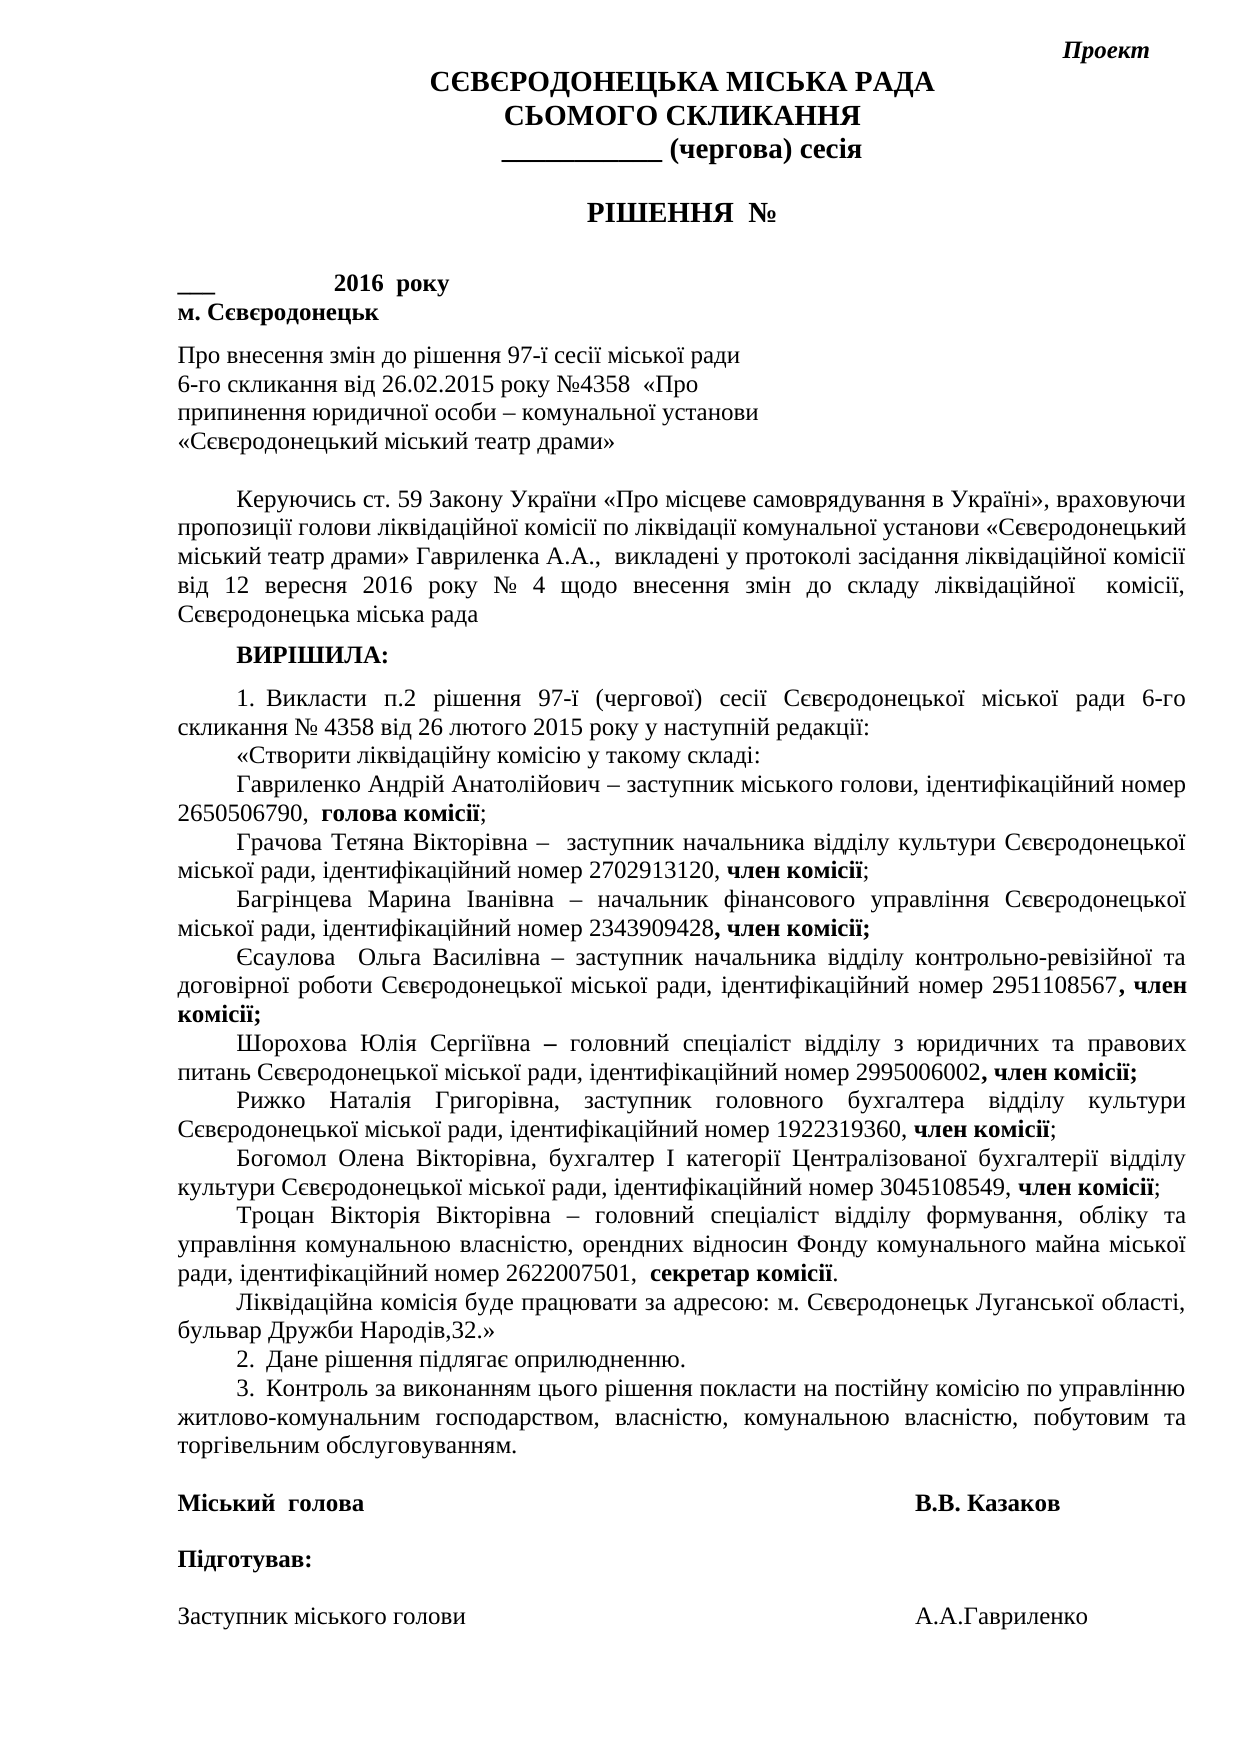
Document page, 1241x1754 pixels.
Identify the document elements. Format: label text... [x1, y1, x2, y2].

text Гавриленко Андрій Анатолійович – заступник міського голови, ідентифікаційний номер 2650506790, голова комісії; [177, 769, 1187, 827]
text ВИРIШИЛА: [177, 640, 1187, 669]
text Про внесення змін до рішення 97-ї сесії міської ради 6-го скликання від 26.02.2015 року №4358 «Про припинення юридичної особи – комунальної установи «Сєвєродонецький міський театр драми» [177, 340, 759, 455]
text Керуючись ст. 59 Закону України «Про місцеве самоврядування в Україні», враховуючи пропозиції голови ліквідаційної комісії по ліквідації комунальної установи «Сєвєродонецький міський театр драми» Гавриленка А.А., викладені у протоколі засідання ліквідаційної комісії від 12 вересня 2016 року № 4 щодо внесення змін до складу ліквідаційної комісії, Сєвєродонецька міська рада [177, 484, 1187, 627]
text «Створити ліквідаційну комісію у такому складі: [236, 741, 1187, 769]
text Ліквідаційна комісія буде працювати за адресою: м. Сєвєродонецьк Луганської області, бульвар Дружби Народів,32.» [177, 1287, 1187, 1344]
list Викласти п.2 рішення 97-ї (чергової) сесії Сєвєродонецької міської ради 6-го скликання № 4358 від 26 лютого 2015 року у наступній редакції: [177, 683, 1187, 741]
text 3. Контроль за виконанням цього рішення покласти на постійну комісію по управлінню житлово-комунальним господарством, власністю, комунальною власністю, побутовим та торгівельним обслуговуванням. [177, 1373, 1187, 1459]
text ___________ (чергова) сесія [177, 131, 1187, 165]
text СЬОМОГО СКЛИКАННЯ [177, 98, 1187, 131]
subtitle РIШЕННЯ № [177, 195, 1187, 228]
title СЄВЄРОДОНЕЦЬКА МIСЬКА РАДА [177, 64, 1187, 98]
text Підготував: [177, 1544, 1187, 1572]
text м. Сєвєродонецьк [177, 297, 1187, 326]
text Рижко Наталія Григорівна, заступник головного бухгалтера відділу культури Сєвєродонецької міської ради, ідентифікаційний номер 1922319360, член комісії; [177, 1086, 1187, 1143]
text Міський голова В.В. Казаков [177, 1488, 1187, 1517]
title Проект [988, 35, 1187, 64]
text Троцан Вікторія Вікторівна – головний спеціаліст відділу формування, обліку та управління комунальною власністю, орендних відносин Фонду комунального майна міської ради, ідентифікаційний номер 2622007501, секретар комісії. [177, 1201, 1187, 1287]
text Заступник міського голови А.А.Гавриленко [177, 1601, 1187, 1630]
text Багрінцева Марина Іванівна – начальник фінансового управління Сєвєродонецької міської ради, ідентифікаційний номер 2343909428, член комісії; [177, 884, 1187, 942]
list Дане рішення підлягає оприлюдненню. [177, 1344, 1187, 1373]
text Богомол Олена Вікторівна, бухгалтер І категорії Централізованої бухгалтерії відділу культури Сєвєродонецької міської ради, ідентифікаційний номер 3045108549, член комісії; [177, 1143, 1187, 1201]
text Шорохова Юлія Сергіївна – головний спеціаліст відділу з юридичних та правових питань Сєвєродонецької міської ради, ідентифікаційний номер 2995006002, член комісії; [177, 1028, 1187, 1086]
text Грачова Тетяна Вікторівна – заступник начальника відділу культури Сєвєродонецької міської ради, ідентифікаційний номер 2702913120, член комісії; [177, 827, 1187, 884]
text ___ 2016 року [177, 268, 1187, 297]
text Єсаулова Ольга Василівна – заступник начальника відділу контрольно-ревізійної та договірної роботи Сєвєродонецької міської ради, ідентифікаційний номер 2951108567, член комісії; [177, 942, 1187, 1028]
